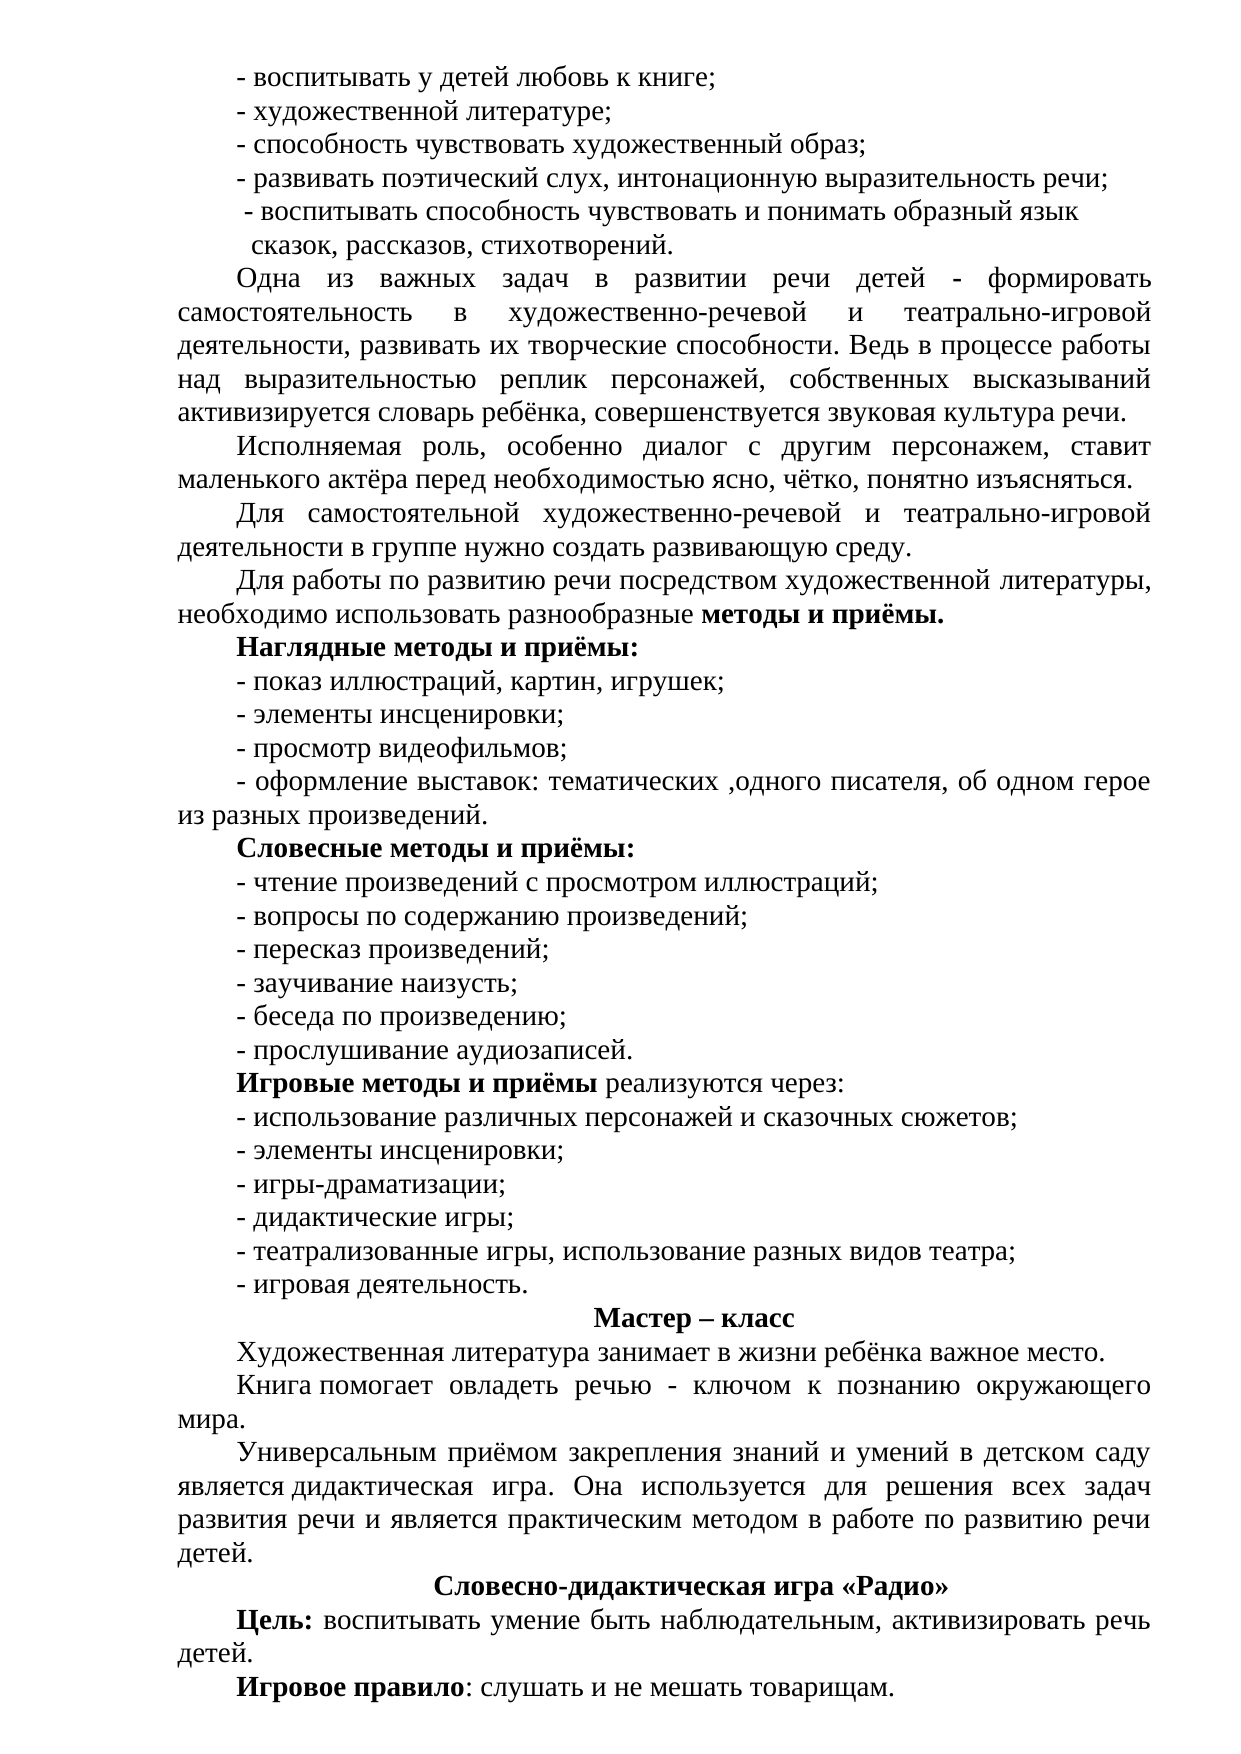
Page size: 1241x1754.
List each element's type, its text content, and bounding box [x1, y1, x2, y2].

text Игровые методы и приёмы реализуются через: [177, 1065, 1152, 1099]
text Для самостоятельной художественно-речевой и театрально-игровой деятельности в группе нужно создать развивающую среду. [177, 495, 1152, 562]
text - художественной литературе; [177, 93, 1152, 126]
text - чтение произведений с просмотром иллюстраций; [177, 864, 1152, 898]
text Универсальным приёмом закрепления знаний и умений в детском саду является дидактическая игра. Она используется для решения всех задач развития речи и является практическим методом в работе по развитию речи детей. [177, 1434, 1152, 1568]
text - элементы инсценировки; [177, 696, 1152, 730]
text - игры-драматизации; [177, 1166, 1152, 1199]
text сказок, рассказов, стихотворений. [177, 227, 1152, 260]
text Одна из важных задач в развитии речи детей - формировать самостоятельность в художественно-речевой и театрально-игровой деятельности, развивать их творческие способности. Ведь в процессе работы над выразительностью реплик персонажей, собственных высказываний активизируется словарь ребёнка, совершенствуется звуковая культура речи. [177, 260, 1152, 428]
text - просмотр видеофильмов; [177, 730, 1152, 763]
text - использование различных персонажей и сказочных сюжетов; [177, 1099, 1152, 1132]
text Для работы по развитию речи посредством художественной литературы, необходимо использовать разнообразные методы и приёмы. [177, 562, 1152, 629]
text Мастер – класс [177, 1300, 1152, 1334]
text - воспитывать способность чувствовать и понимать образный язык [177, 193, 1152, 227]
text - оформление выставок: тематических ,одного писателя, об одном герое из разных произведений. [177, 763, 1152, 831]
text - способность чувствовать художественный образ; [177, 126, 1152, 160]
text Книга помогает овладеть речью - ключом к познанию окружающего мира. [177, 1367, 1152, 1434]
text - элементы инсценировки; [177, 1132, 1152, 1166]
text Словесно-дидактическая игра «Радио» [177, 1568, 1152, 1602]
text Игровое правило: слушать и не мешать товарищам. [177, 1669, 1152, 1703]
text - театрализованные игры, использование разных видов театра; [177, 1233, 1152, 1267]
text - дидактические игры; [177, 1199, 1152, 1233]
text - воспитывать у детей любовь к книге; [177, 59, 1152, 93]
text - заучивание наизусть; [177, 965, 1152, 998]
text Наглядные методы и приёмы: [177, 629, 1152, 663]
text Исполняемая роль, особенно диалог с другим персонажем, ставит маленького актёра перед необходимостью ясно, чётко, понятно изъясняться. [177, 428, 1152, 495]
text - вопросы по содержанию произведений; [177, 898, 1152, 931]
text - прослушивание аудиозаписей. [177, 1032, 1152, 1065]
text - развивать поэтический слух, интонационную выразительность речи; [177, 160, 1152, 193]
text - игровая деятельность. [177, 1267, 1152, 1300]
text - пересказ произведений; [177, 931, 1152, 965]
text Словесные методы и приёмы: [177, 831, 1152, 864]
text - показ иллюстраций, картин, игрушек; [177, 663, 1152, 696]
text Художественная литература занимает в жизни ребёнка важное место. [177, 1334, 1152, 1367]
text Цель: воспитывать умение быть наблюдательным, активизировать речь детей. [177, 1602, 1152, 1669]
text - беседа по произведению; [177, 998, 1152, 1032]
